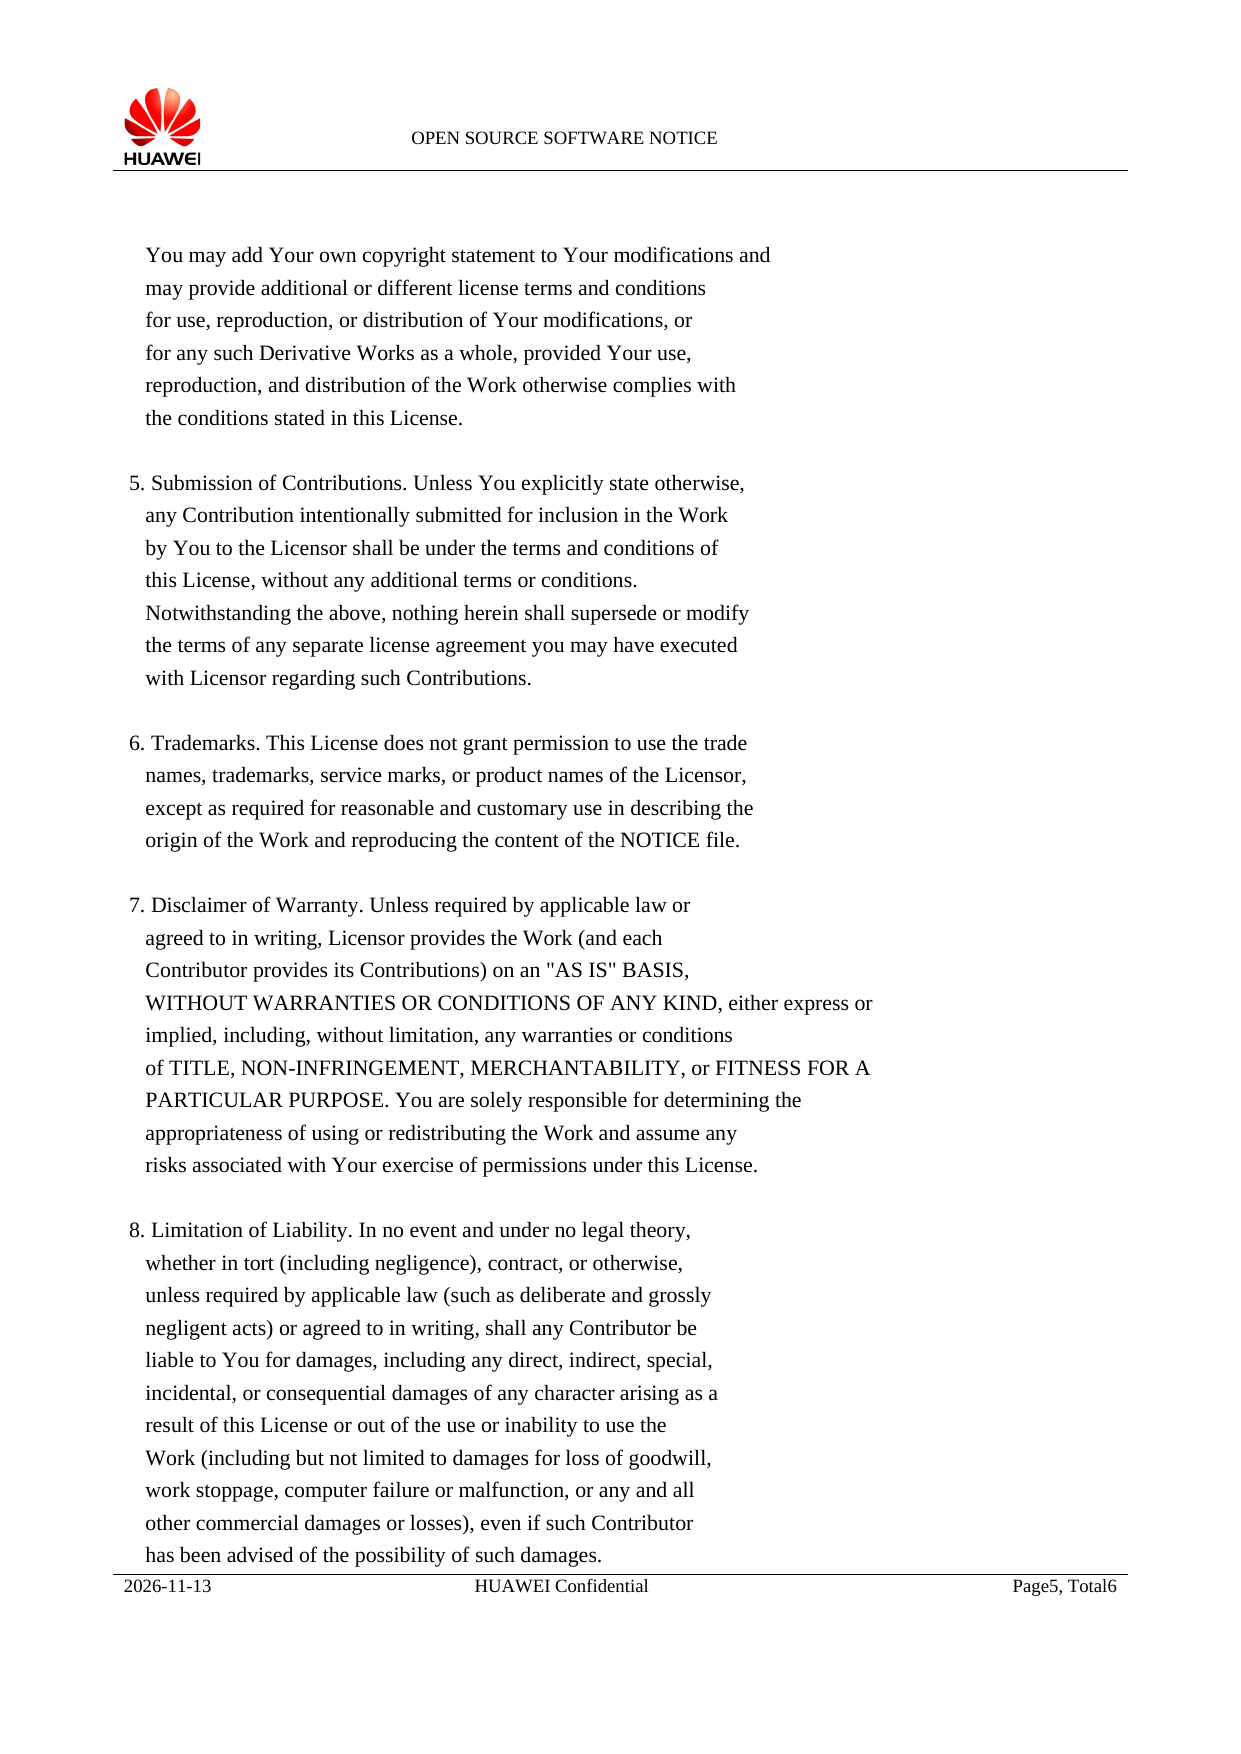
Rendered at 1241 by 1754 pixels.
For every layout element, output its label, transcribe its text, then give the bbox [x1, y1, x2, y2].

picture [124, 88, 201, 165]
